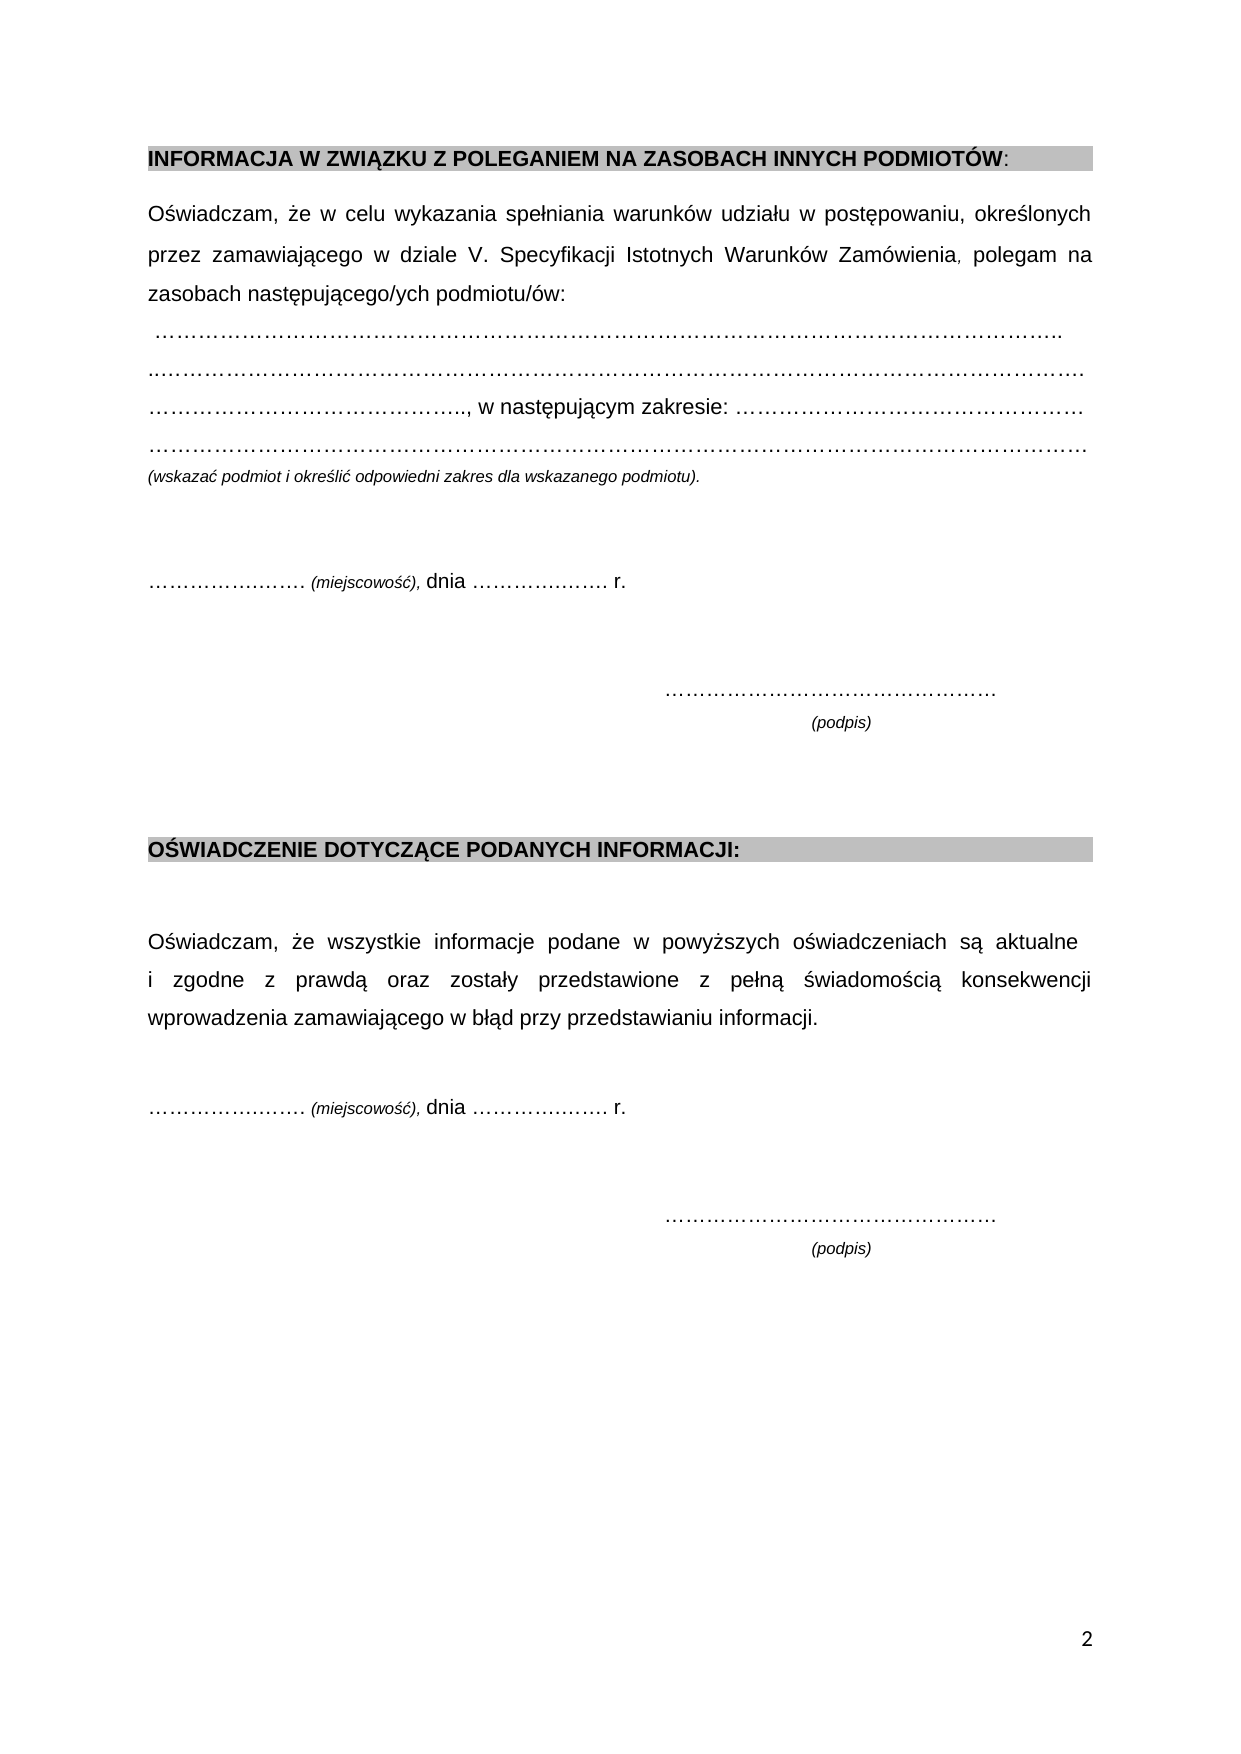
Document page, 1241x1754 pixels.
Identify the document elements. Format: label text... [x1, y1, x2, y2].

text Oświadczam, że wszystkie informacje podane w powyższych oświadczeniach są aktualne i zgodne z prawdą oraz zostały przedstawione z pełną świadomością konsekwencji wprowadzenia zamawiającego w błąd przy przedstawianiu informacji. [148, 929, 1093, 1030]
text …………………………………………………………………………………………………………….. [148, 318, 1093, 343]
text …………….……. (miejscowość), dnia ………….……. r. [148, 1095, 1093, 1119]
text ………………………………………………………………………………………………………………… (wskazać podmiot i określić odpowiedni zakres dla wskazanego podmiotu). [148, 432, 1093, 486]
text (podpis) [738, 1239, 1093, 1258]
text (podpis) [738, 713, 1093, 732]
text Oświadczam, że w celu wykazania spełniania warunków udziału w postępowaniu, określonych przez zamawiającego w dziale V. Specyfikacji Istotnych Warunków Zamówienia, polegam na zasobach następującego/ych podmiotu/ów: [148, 201, 1093, 306]
text ..……………………………………………………………………………………………………………….…………………………………….., w następującym zakresie: ………………………………………… [148, 356, 1093, 419]
text ………………………………………… [148, 1203, 1093, 1227]
text ………………………………………… [148, 677, 1093, 701]
text …………….……. (miejscowość), dnia ………….……. r. [148, 569, 1093, 593]
text INFORMACJA W ZWIĄZKU Z POLEGANIEM NA ZASOBACH INNYCH PODMIOTÓW: [148, 146, 1093, 171]
text OŚWIADCZENIE DOTYCZĄCE PODANYCH INFORMACJI: [148, 837, 1093, 862]
